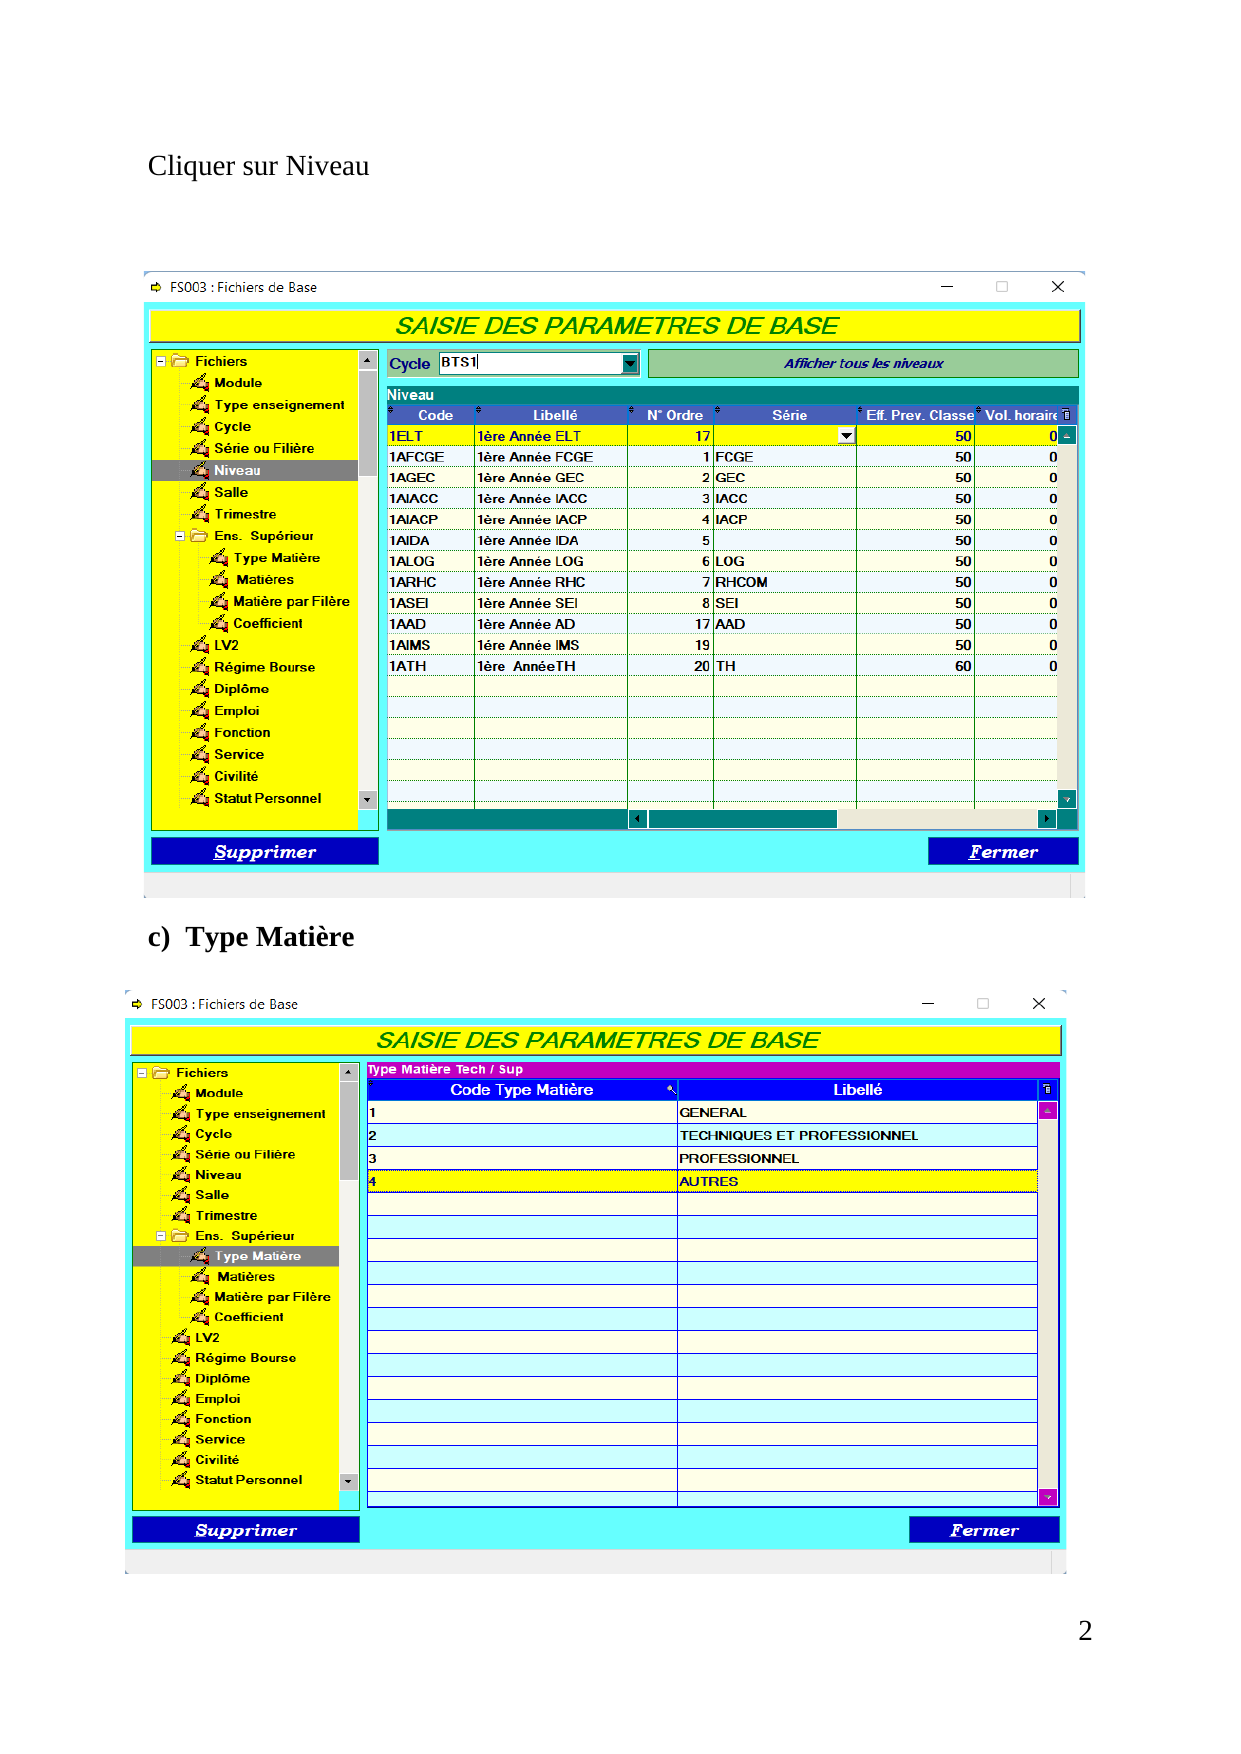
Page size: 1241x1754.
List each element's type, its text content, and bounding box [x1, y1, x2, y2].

picture [142, 271, 1085, 896]
picture [123, 990, 1067, 1573]
text Cliquer sur Niveau [148, 148, 1093, 181]
